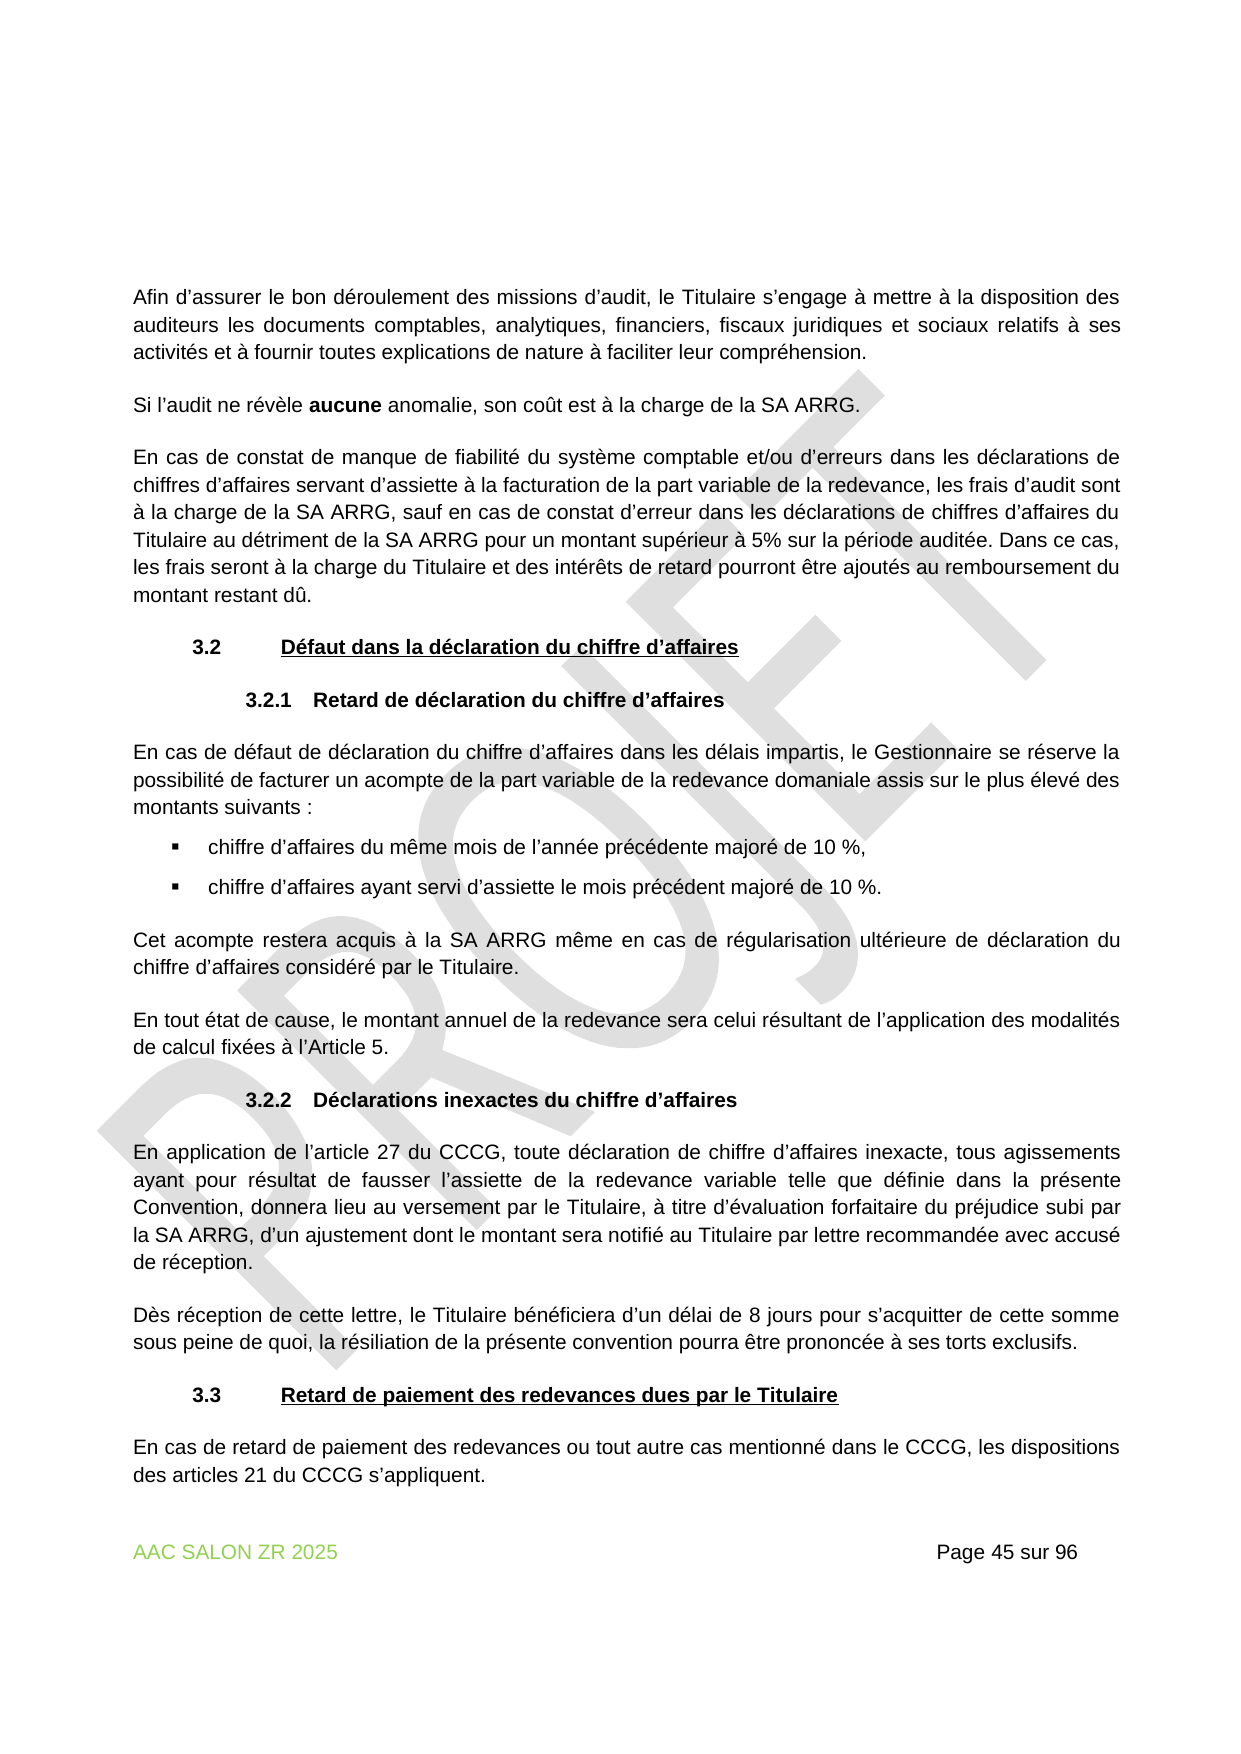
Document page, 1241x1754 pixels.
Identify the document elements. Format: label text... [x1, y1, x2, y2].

list chiffre d’affaires ayant servi d’assiette le mois précédent majoré de 10 %. [170, 875, 1122, 899]
text Dès réception de cette lettre, le Titulaire bénéficiera d’un délai de 8 jours pour s’acquitter de cette somme sous peine de quoi, la résiliation de la présente convention pourra être prononcée à ses torts exclusifs. [133, 1303, 1122, 1354]
subtitle Défaut dans la déclaration du chiffre d’affaires [192, 635, 1122, 659]
subtitle Déclarations inexactes du chiffre d’affaires [245, 1088, 1122, 1112]
subtitle Retard de déclaration du chiffre d’affaires [245, 687, 1122, 711]
text Si l’audit ne révèle aucune anomalie, son coût est à la charge de la SA ARRG. [133, 392, 1122, 416]
text En cas de retard de paiement des redevances ou tout autre cas mentionné dans le CCCG, les dispositions des articles 21 du CCCG s’appliquent. [133, 1435, 1122, 1487]
text Cet acompte restera acquis à la SA ARRG même en cas de régularisation ultérieure de déclaration du chiffre d’affaires considéré par le Titulaire. [133, 928, 1122, 979]
text En cas de constat de manque de fiabilité du système comptable et/ou d’erreurs dans les déclarations de chiffres d’affaires servant d’assiette à la facturation de la part variable de la redevance, les frais d’audit sont à la charge de la SA ARRG, sauf en cas de constat d’erreur dans les déclarations de chiffres d’affaires du Titulaire au détriment de la SA ARRG pour un montant supérieur à 5% sur la période auditée. Dans ce cas, les frais seront à la charge du Titulaire et des intérêts de retard pourront être ajoutés au remboursement du montant restant dû. [133, 445, 1122, 606]
text En application de l’article 27 du CCCG, toute déclaration de chiffre d’affaires inexacte, tous agissements ayant pour résultat de fausser l’assiette de la redevance variable telle que définie dans la présente Convention, donnera lieu au versement par le Titulaire, à titre d’évaluation forfaitaire du préjudice subi par la SA ARRG, d’un ajustement dont le montant sera notifié au Titulaire par lettre recommandée avec accusé de réception. [133, 1140, 1122, 1274]
text Afin d’assurer le bon déroulement des missions d’audit, le Titulaire s’engage à mettre à la disposition des auditeurs les documents comptables, analytiques, financiers, fiscaux juridiques et sociaux relatifs à ses activités et à fournir toutes explications de nature à faciliter leur compréhension. [133, 285, 1122, 364]
list chiffre d’affaires du même mois de l’année précédente majoré de 10 %, [170, 835, 1122, 859]
subtitle Retard de paiement des redevances dues par le Titulaire [192, 1383, 1122, 1407]
text En cas de défaut de déclaration du chiffre d’affaires dans les délais impartis, le Gestionnaire se réserve la possibilité de facturer un acompte de la part variable de la redevance domaniale assis sur le plus élevé des montants suivants : [133, 740, 1122, 819]
text En tout état de cause, le montant annuel de la redevance sera celui résultant de l’application des modalités de calcul fixées à l’Article 29. [133, 1008, 1122, 1059]
